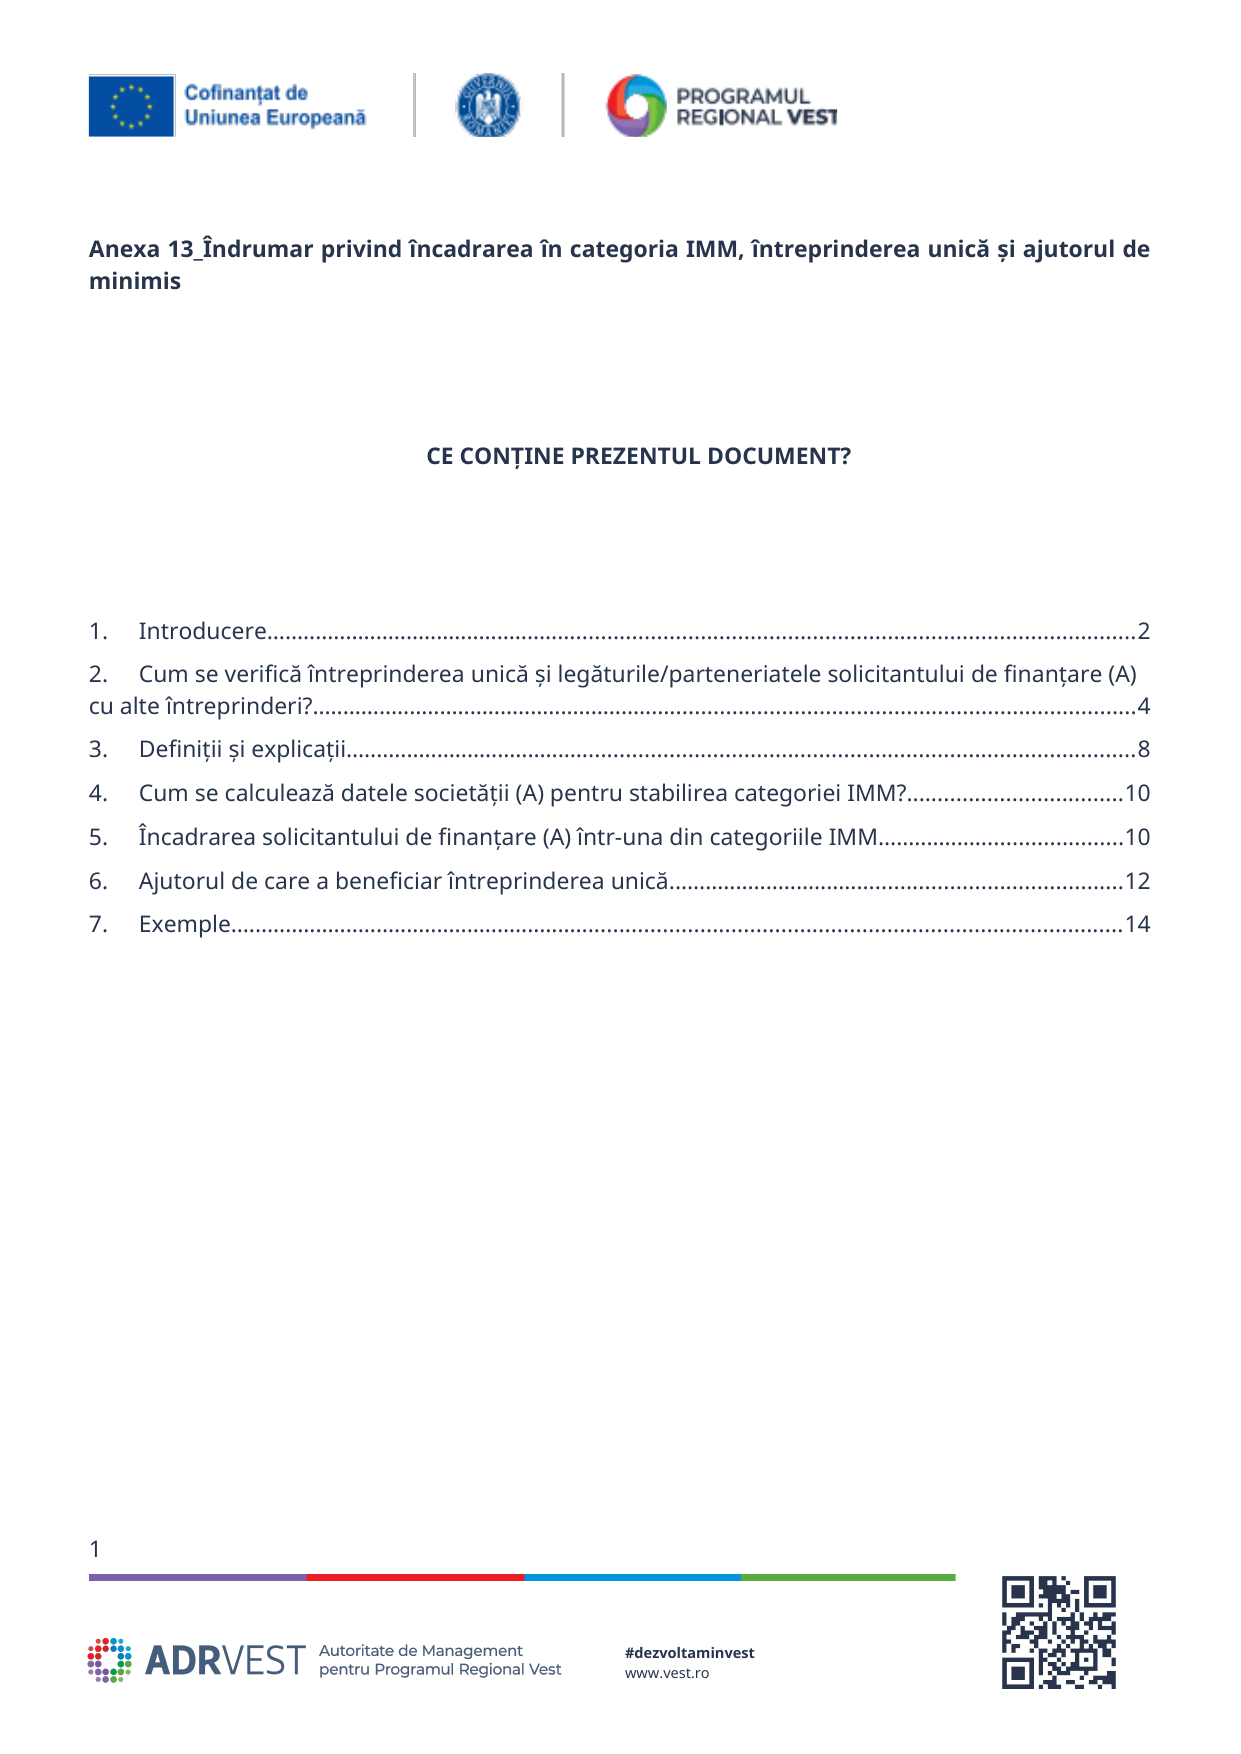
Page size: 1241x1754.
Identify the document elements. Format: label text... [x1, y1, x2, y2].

picture [78, 1635, 567, 1686]
picture [993, 1567, 1125, 1698]
text Anexa 13_Îndrumar privind încadrarea în categoria IMM, întreprinderea unică și ajutorul de minimis [89, 233, 1152, 296]
text CE CONȚINE PREZENTUL DOCUMENT? [126, 440, 1152, 471]
